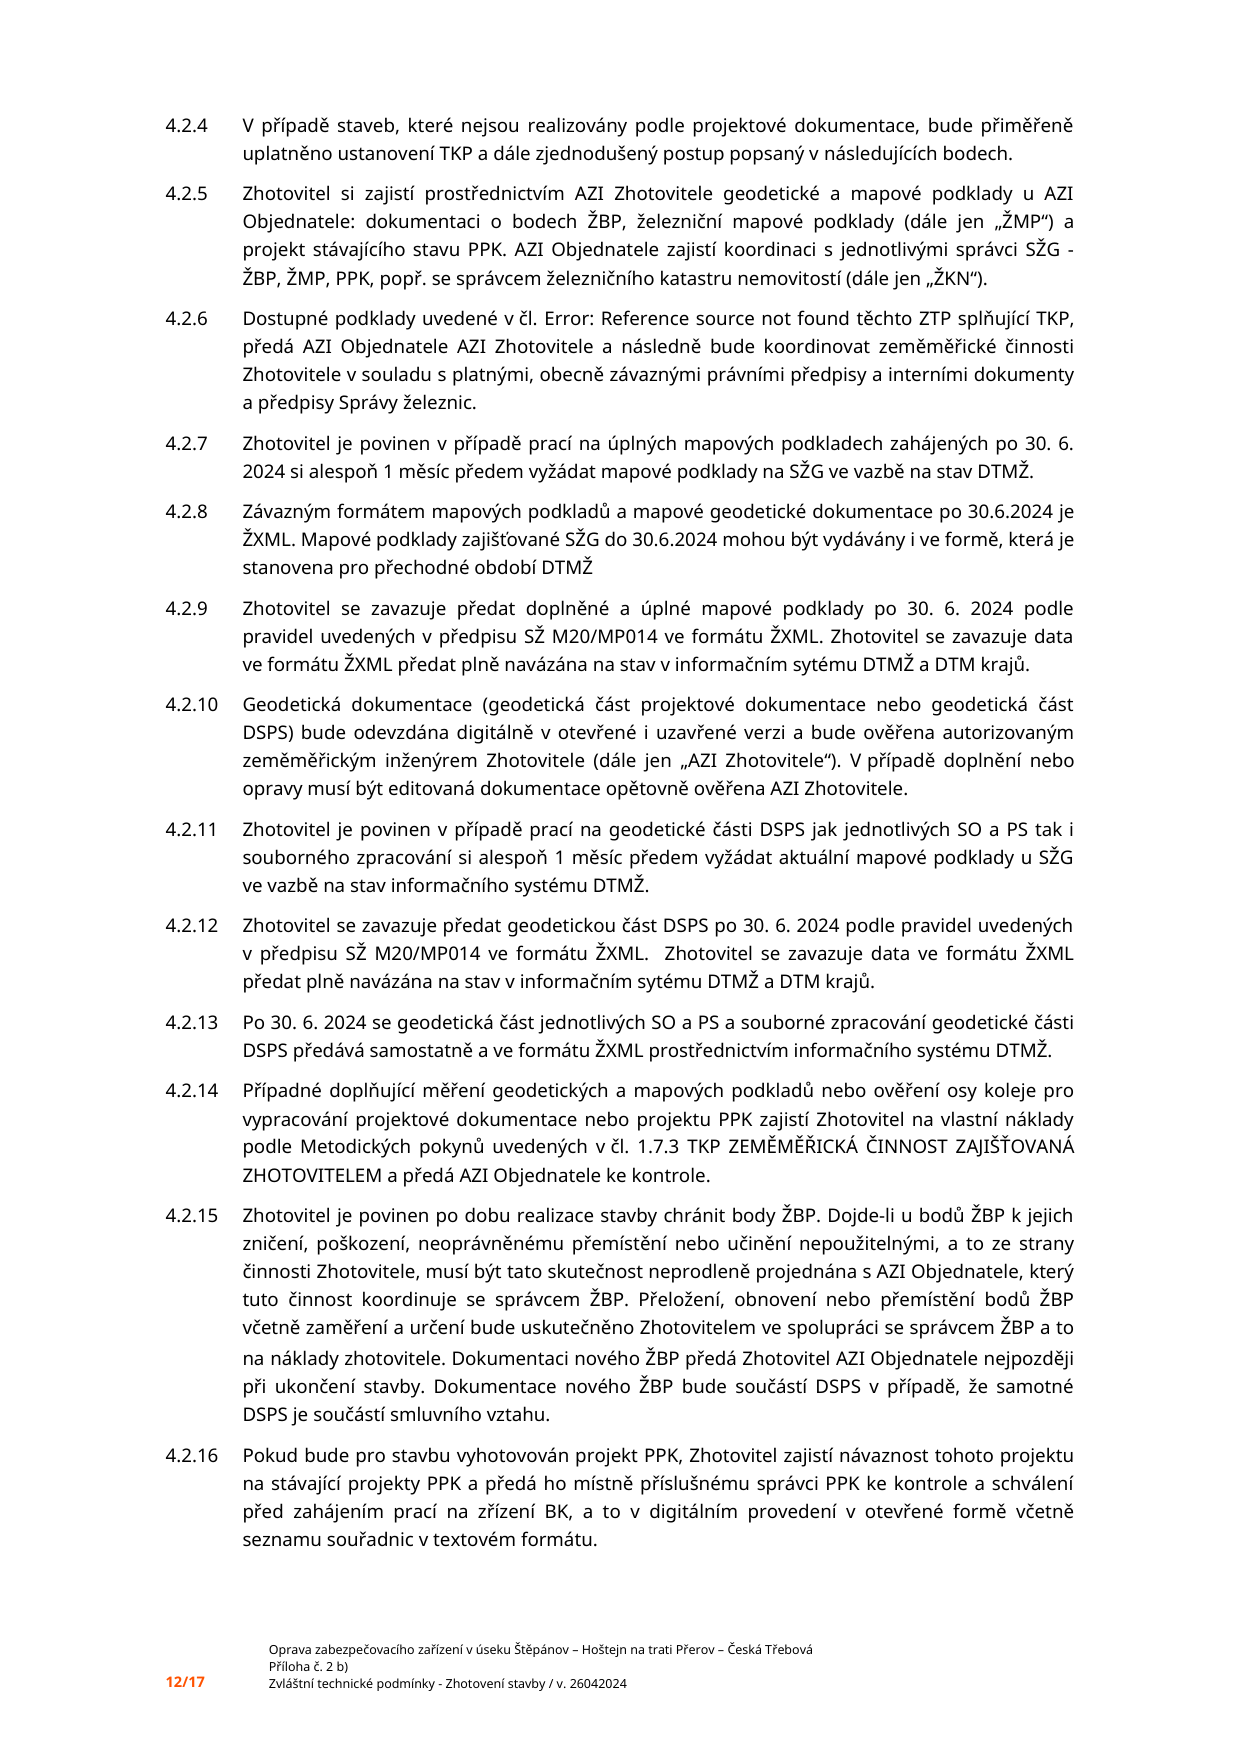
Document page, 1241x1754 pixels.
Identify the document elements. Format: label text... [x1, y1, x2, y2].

list Zhotovitel je povinen po dobu realizace stavby chránit body ŽBP. Dojde-li u bodů ŽBP k jejich zničení, poškození, neoprávněnému přemístění nebo učinění nepoužitelnými, a to ze strany činnosti Zhotovitele, musí být tato skutečnost neprodleně projednána s AZI Objednatele, který tuto činnost koordinuje se správcem ŽBP. Přeložení, obnovení nebo přemístění bodů ŽBP včetně zaměření a určení bude uskutečněno Zhotovitelem ve spolupráci se správcem ŽBP a to na náklady zhotovitele. Dokumentaci nového ŽBP předá Zhotovitel AZI Objednatele nejpozději při ukončení stavby. Dokumentace nového ŽBP bude součástí DSPS v případě, že samotné DSPS je součástí smluvního vztahu. [165, 1202, 1075, 1427]
list Zhotovitel si zajistí prostřednictvím AZI Zhotovitele geodetické a mapové podklady u AZI Objednatele: dokumentaci o bodech ŽBP, železniční mapové podklady (dále jen „ŽMP“) a projekt stávajícího stavu PPK. AZI Objednatele zajistí koordinaci s jednotlivými správci SŽG - ŽBP, ŽMP, PPK, popř. se správcem železničního katastru nemovitostí (dále jen „ŽKN“). [165, 181, 1075, 290]
text Zhotovitel se zavazuje předat geodetickou část DSPS po 30. 6. 2024 podle pravidel uvedených v předpisu SŽ M20/MP014 ve formátu ŽXML. Zhotovitel se zavazuje data ve formátu ŽXML předat plně navázána na stav v informačním sytému DTMŽ a DTM krajů. [165, 913, 1075, 994]
list Pokud bude pro stavbu vyhotovován projekt PPK, Zhotovitel zajistí návaznost tohoto projektu na stávající projekty PPK a předá ho místně příslušnému správci PPK ke kontrole a schválení před zahájením prací na zřízení BK, a to v digitálním provedení v otevřené formě včetně seznamu souřadnic v textovém formátu. [165, 1442, 1075, 1552]
list Případné doplňující měření geodetických a mapových podkladů nebo ověření osy koleje pro vypracování projektové dokumentace nebo projektu PPK zajistí Zhotovitel na vlastní náklady podle Metodických pokynů uvedených v čl. 1.7.3 TKP ZEMĚMĚŘICKÁ ČINNOST ZAJIŠŤOVANÁ ZHOTOVITELEM a předá AZI Objednatele ke kontrole. [165, 1078, 1075, 1187]
text Zhotovitel je povinen v případě prací na geodetické části DSPS jak jednotlivých SO a PS tak i souborného zpracování si alespoň 1 měsíc předem vyžádat aktuální mapové podklady u SŽG ve vazbě na stav informačního systému DTMŽ. [165, 816, 1075, 898]
text Zhotovitel se zavazuje předat doplněné a úplné mapové podklady po 30. 6. 2024 podle pravidel uvedených v předpisu SŽ M20/MP014 ve formátu ŽXML. Zhotovitel se zavazuje data ve formátu ŽXML předat plně navázána na stav v informačním sytému DTMŽ a DTM krajů. [165, 595, 1075, 677]
list Po 30. 6. 2024 se geodetická část jednotlivých SO a PS a souborné zpracování geodetické části DSPS předává samostatně a ve formátu ŽXML prostřednictvím informačního systému DTMŽ. [165, 1009, 1075, 1063]
list Geodetická dokumentace (geodetická část projektové dokumentace nebo geodetická část DSPS) bude odevzdána digitálně v otevřené i uzavřené verzi a bude ověřena autorizovaným zeměměřickým inženýrem Zhotovitele (dále jen „AZI Zhotovitele“). V případě doplnění nebo opravy musí být editovaná dokumentace opětovně ověřena AZI Zhotovitele. [165, 692, 1075, 801]
text Zhotovitel je povinen v případě prací na úplných mapových podkladech zahájených po 30. 6. 2024 si alespoň 1 měsíc předem vyžádat mapové podklady na SŽG ve vazbě na stav DTMŽ. [165, 430, 1075, 483]
list V případě staveb, které nejsou realizovány podle projektové dokumentace, bude přiměřeně uplatněno ustanovení TKP a dále zjednodušený postup popsaný v následujících bodech. [165, 112, 1075, 166]
text Závazným formátem mapových podkladů a mapové geodetické dokumentace po 30.6.2024 je ŽXML. Mapové podklady zajišťované SŽG do 30.6.2024 mohou být vydávány i ve formě, která je stanovena pro přechodné období DTMŽ [165, 498, 1075, 580]
